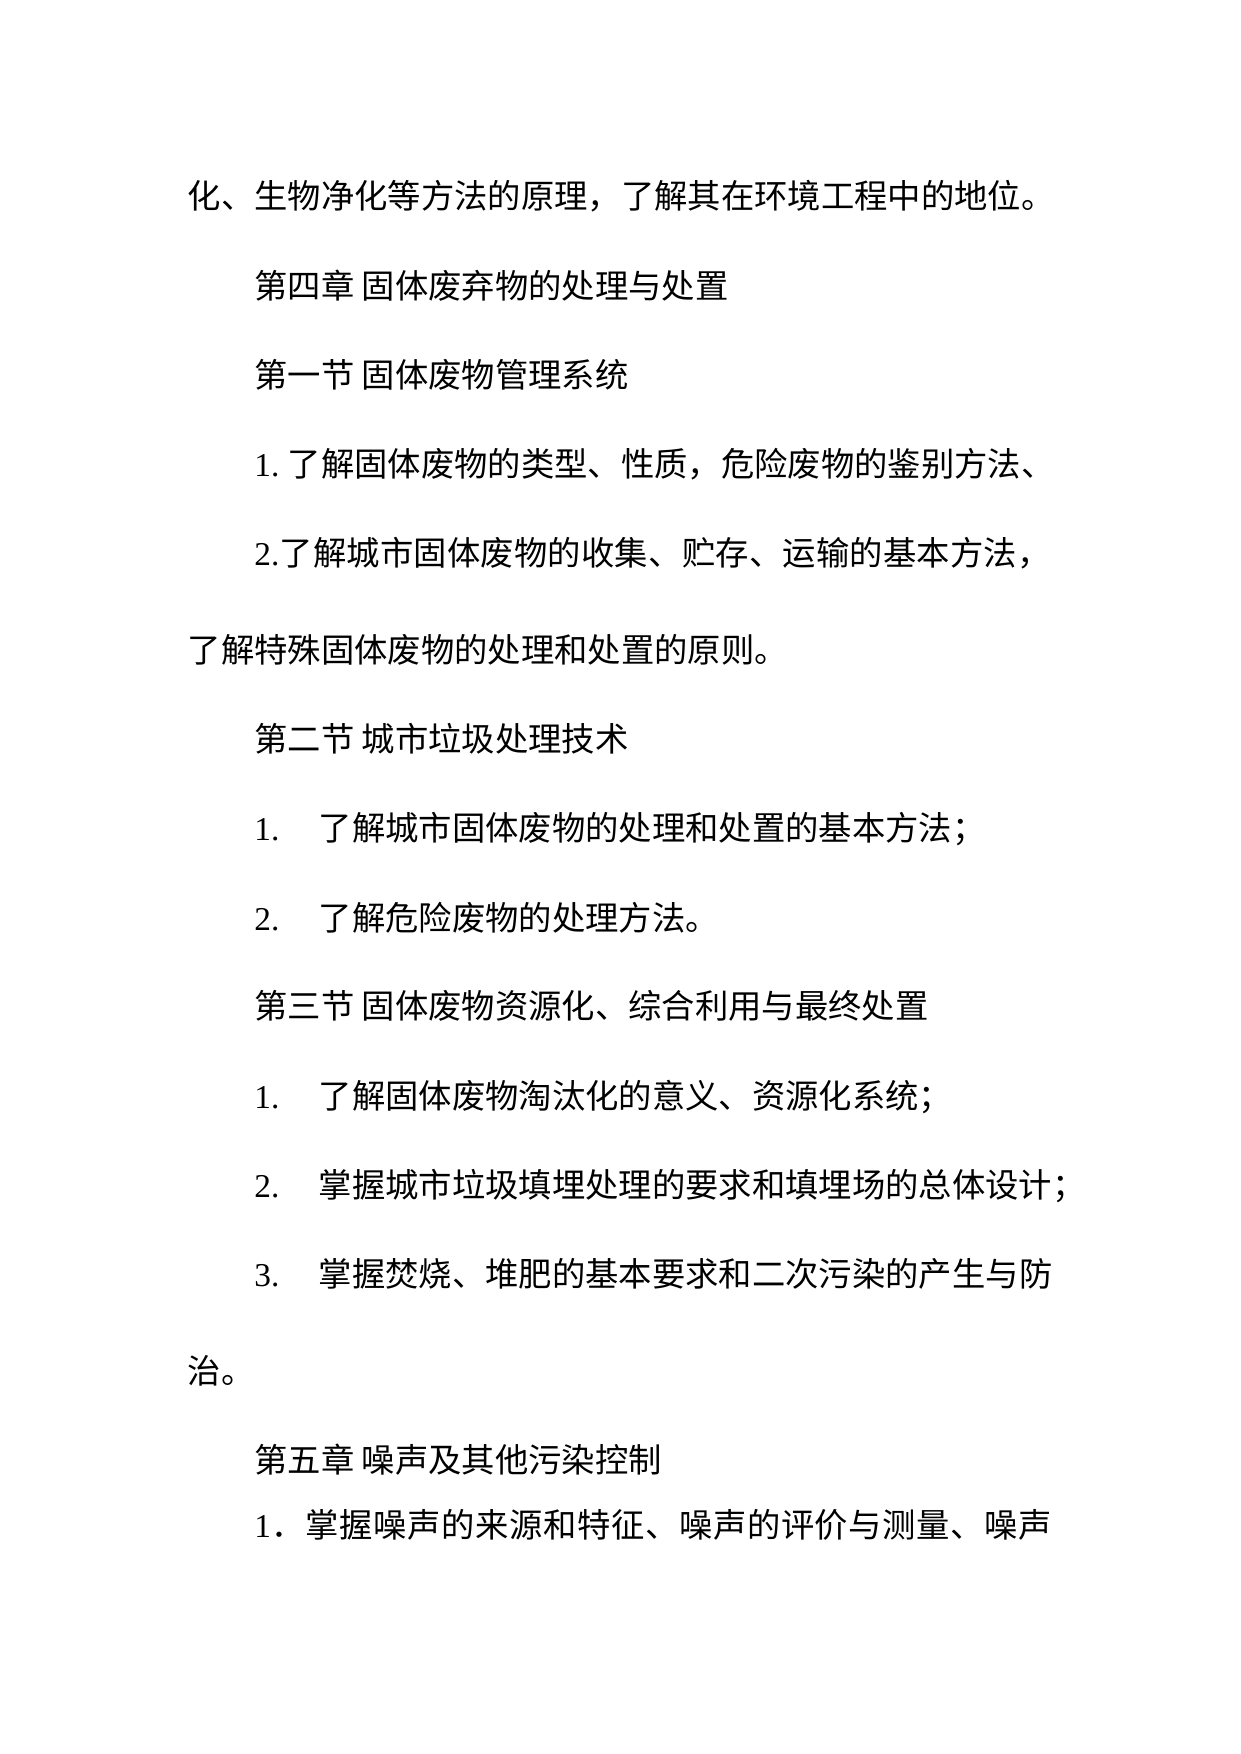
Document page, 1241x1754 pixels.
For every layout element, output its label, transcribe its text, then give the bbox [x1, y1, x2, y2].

text 2.了解城市固体废物的收集、贮存、运输的基本方法，了解特殊固体废物的处理和处置的原则。 [187, 518, 1053, 681]
text 第四章 固体废弃物的处理与处置 [187, 251, 1053, 316]
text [187, 1491, 1053, 1556]
text 1. 了解固体废物的类型、性质，危险废物的鉴别方法、 [187, 429, 1053, 494]
text 第三节 固体废物资源化、综合利用与最终处置 [187, 972, 1053, 1037]
text 2. 了解危险废物的处理方法。 [187, 883, 1053, 948]
text 第一节 固体废物管理系统 [187, 340, 1053, 405]
text 1. 了解固体废物淘汰化的意义、资源化系统； [187, 1061, 1053, 1126]
text 1. 了解城市固体废物的处理和处置的基本方法； [187, 794, 1053, 859]
text 3. 掌握焚烧、堆肥的基本要求和二次污染的产生与防治。 [187, 1239, 1053, 1402]
text 2. 掌握城市垃圾填埋处理的要求和填埋场的总体设计； [187, 1150, 1053, 1215]
text 第二节 城市垃圾处理技术 [187, 705, 1053, 770]
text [187, 162, 1053, 227]
text 第五章 噪声及其他污染控制 [187, 1426, 1053, 1491]
